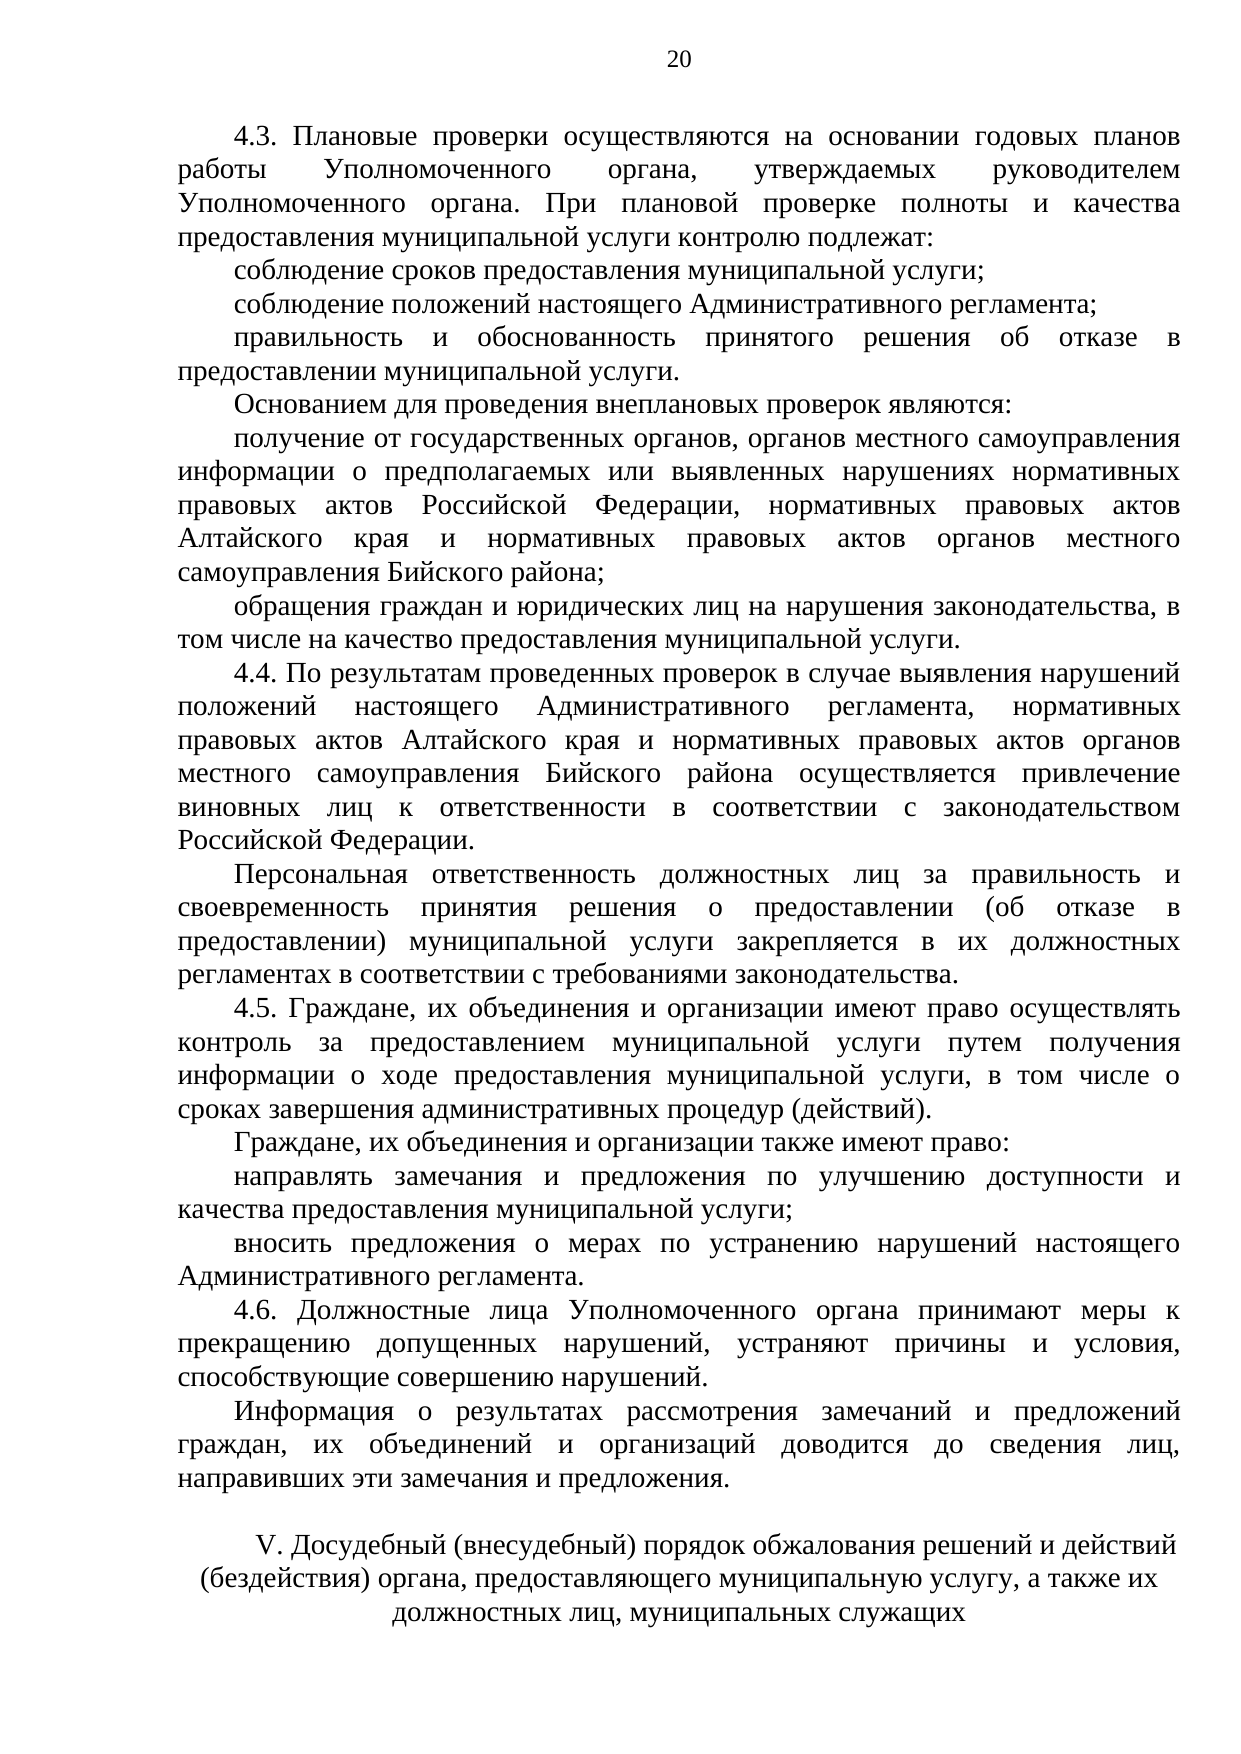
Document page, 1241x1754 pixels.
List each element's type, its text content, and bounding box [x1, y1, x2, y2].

text получение от государственных органов, органов местного самоуправления информации о предполагаемых или выявленных нарушениях нормативных правовых актов Российской Федерации, нормативных правовых актов Алтайского края и нормативных правовых актов органов местного самоуправления Бийского района; [177, 420, 1181, 588]
text 4.4. По результатам проведенных проверок в случае выявления нарушений положений настоящего Административного регламента, нормативных правовых актов Алтайского края и нормативных правовых актов органов местного самоуправления Бийского района осуществляется привлечение виновных лиц к ответственности в соответствии с законодательством Российской Федерации. [177, 655, 1181, 856]
text Граждане, их объединения и организации также имеют право: [177, 1124, 1181, 1158]
text 4.6. Должностные лица Уполномоченного органа принимают меры к прекращению допущенных нарушений, устраняют причины и условия, способствующие совершению нарушений. [177, 1292, 1181, 1393]
text Информация о результатах рассмотрения замечаний и предложений граждан, их объединений и организаций доводится до сведения лиц, направивших эти замечания и предложения. [177, 1393, 1181, 1493]
text правильность и обоснованность принятого решения об отказе в предоставлении муниципальной услуги. [177, 319, 1181, 386]
text 4.5. Граждане, их объединения и организации имеют право осуществлять контроль за предоставлением муниципальной услуги путем получения информации о ходе предоставления муниципальной услуги, в том числе о сроках завершения административных процедур (действий). [177, 990, 1181, 1124]
text 4.3. Плановые проверки осуществляются на основании годовых планов работы Уполномоченного органа, утверждаемых руководителем Уполномоченного органа. При плановой проверке полноты и качества предоставления муниципальной услуги контролю подлежат: [177, 118, 1181, 252]
text направлять замечания и предложения по улучшению доступности и качества предоставления муниципальной услуги; [177, 1158, 1181, 1225]
text соблюдение сроков предоставления муниципальной услуги; [177, 252, 1181, 286]
text обращения граждан и юридических лиц на нарушения законодательства, в том числе на качество предоставления муниципальной услуги. [177, 588, 1181, 655]
text вносить предложения о мерах по устранению нарушений настоящего Административного регламента. [177, 1225, 1181, 1292]
text Основанием для проведения внеплановых проверок являются: [177, 386, 1181, 420]
text V. Досудебный (внесудебный) порядок обжалования решений и действий (бездействия) органа, предоставляющего муниципальную услугу, а также их должностных лиц, муниципальных служащих [177, 1527, 1181, 1627]
text Персональная ответственность должностных лиц за правильность и своевременность принятия решения о предоставлении (об отказе в предоставлении) муниципальной услуги закрепляется в их должностных регламентах в соответствии с требованиями законодательства. [177, 856, 1181, 990]
text соблюдение положений настоящего Административного регламента; [177, 286, 1181, 319]
